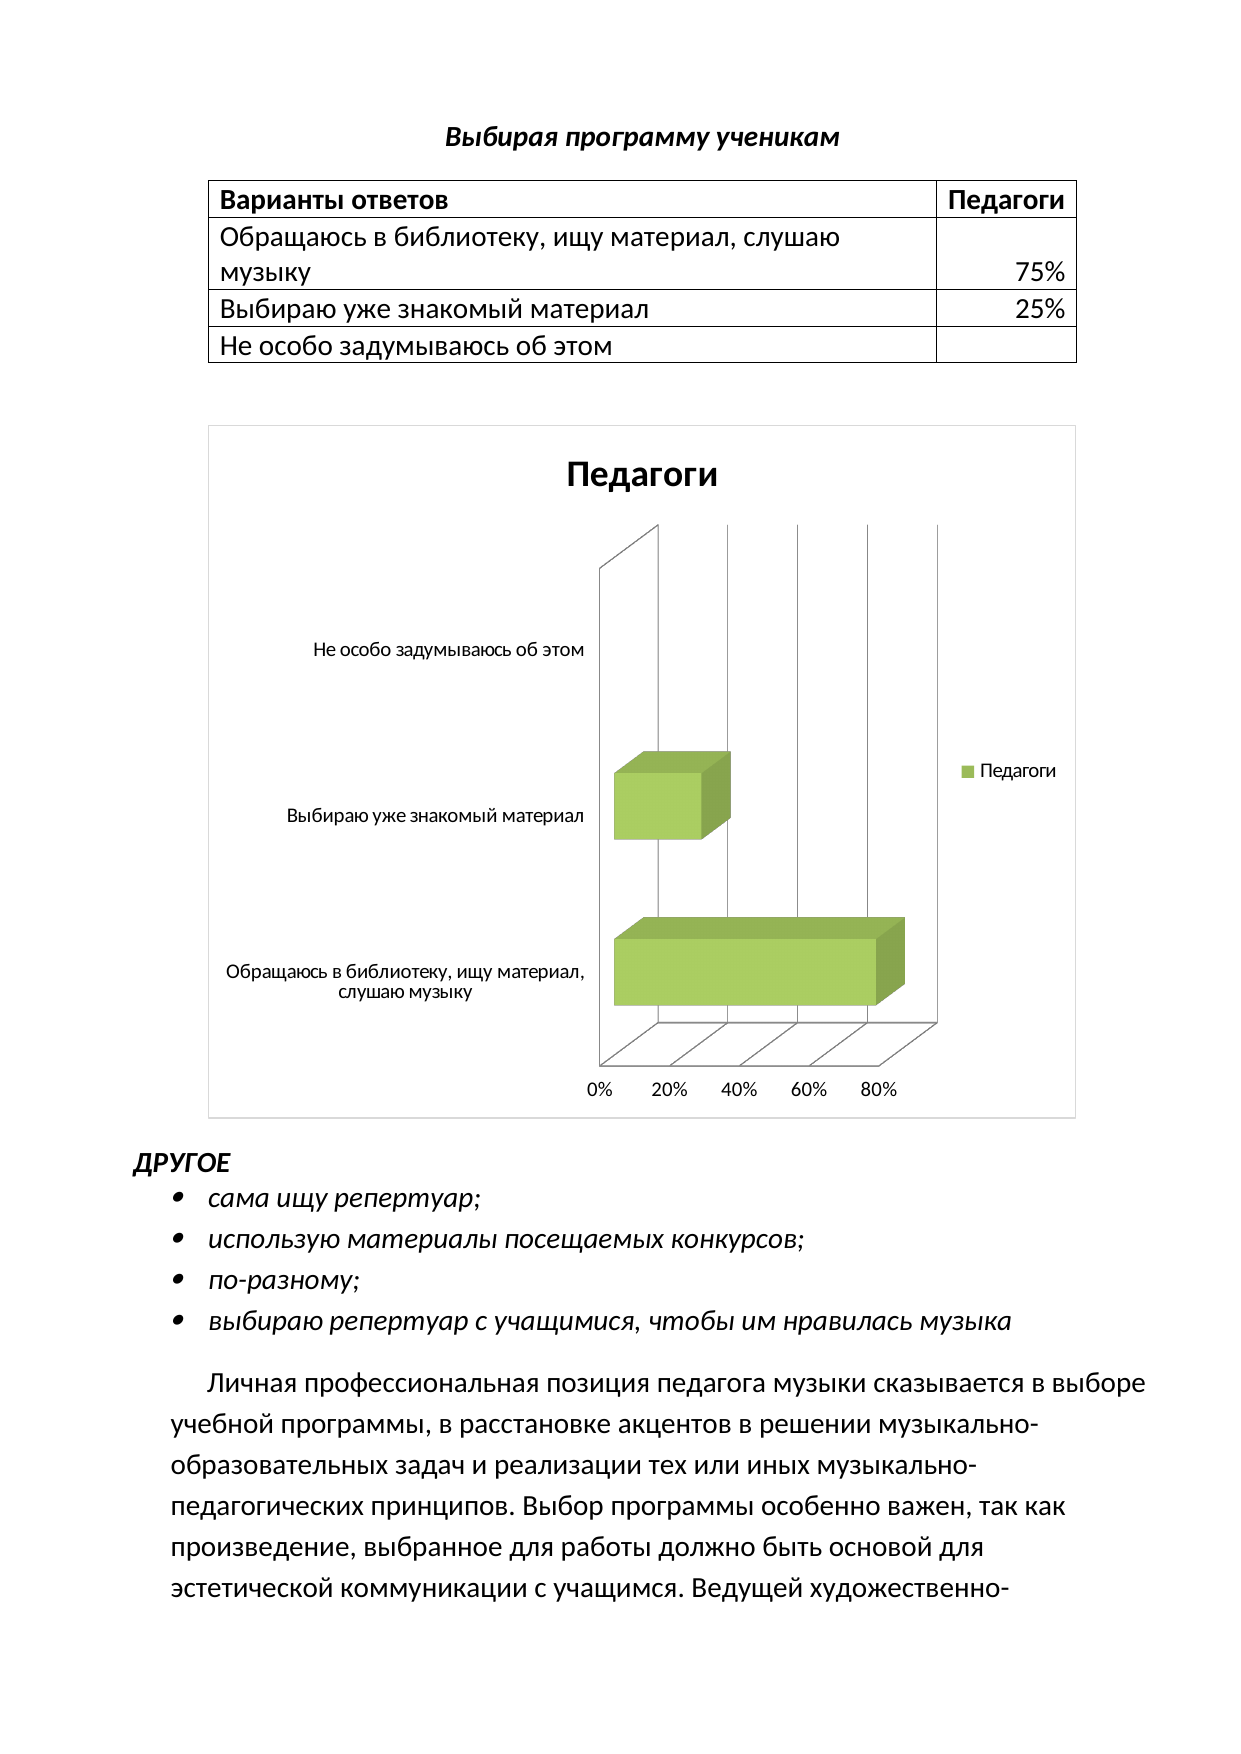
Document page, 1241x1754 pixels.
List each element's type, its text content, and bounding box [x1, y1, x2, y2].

table_header Педагоги [937, 181, 1076, 217]
list по-разному; [170, 1261, 1152, 1297]
table_cell 25% [937, 290, 1076, 326]
list сама ищу репертуар; [170, 1179, 1152, 1215]
table_cell [937, 327, 1076, 362]
table_cell Обращаюсь в библиотеку, ищу материал, слушаю музыку [209, 218, 936, 289]
table_header Варианты ответов [209, 181, 936, 217]
list выбираю репертуар с учащимися, чтобы им нравилась музыка [170, 1302, 1152, 1338]
table_cell 75% [937, 218, 1076, 289]
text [170, 1364, 1152, 1604]
list использую материалы посещаемых конкурсов; [170, 1220, 1152, 1256]
text ДРУГОЕ [133, 1144, 1152, 1179]
table_cell Не особо задумываюсь об этом [209, 327, 936, 362]
text Выбирая программу ученикам [133, 118, 1152, 154]
table_cell Выбираю уже знакомый материал [209, 290, 936, 326]
